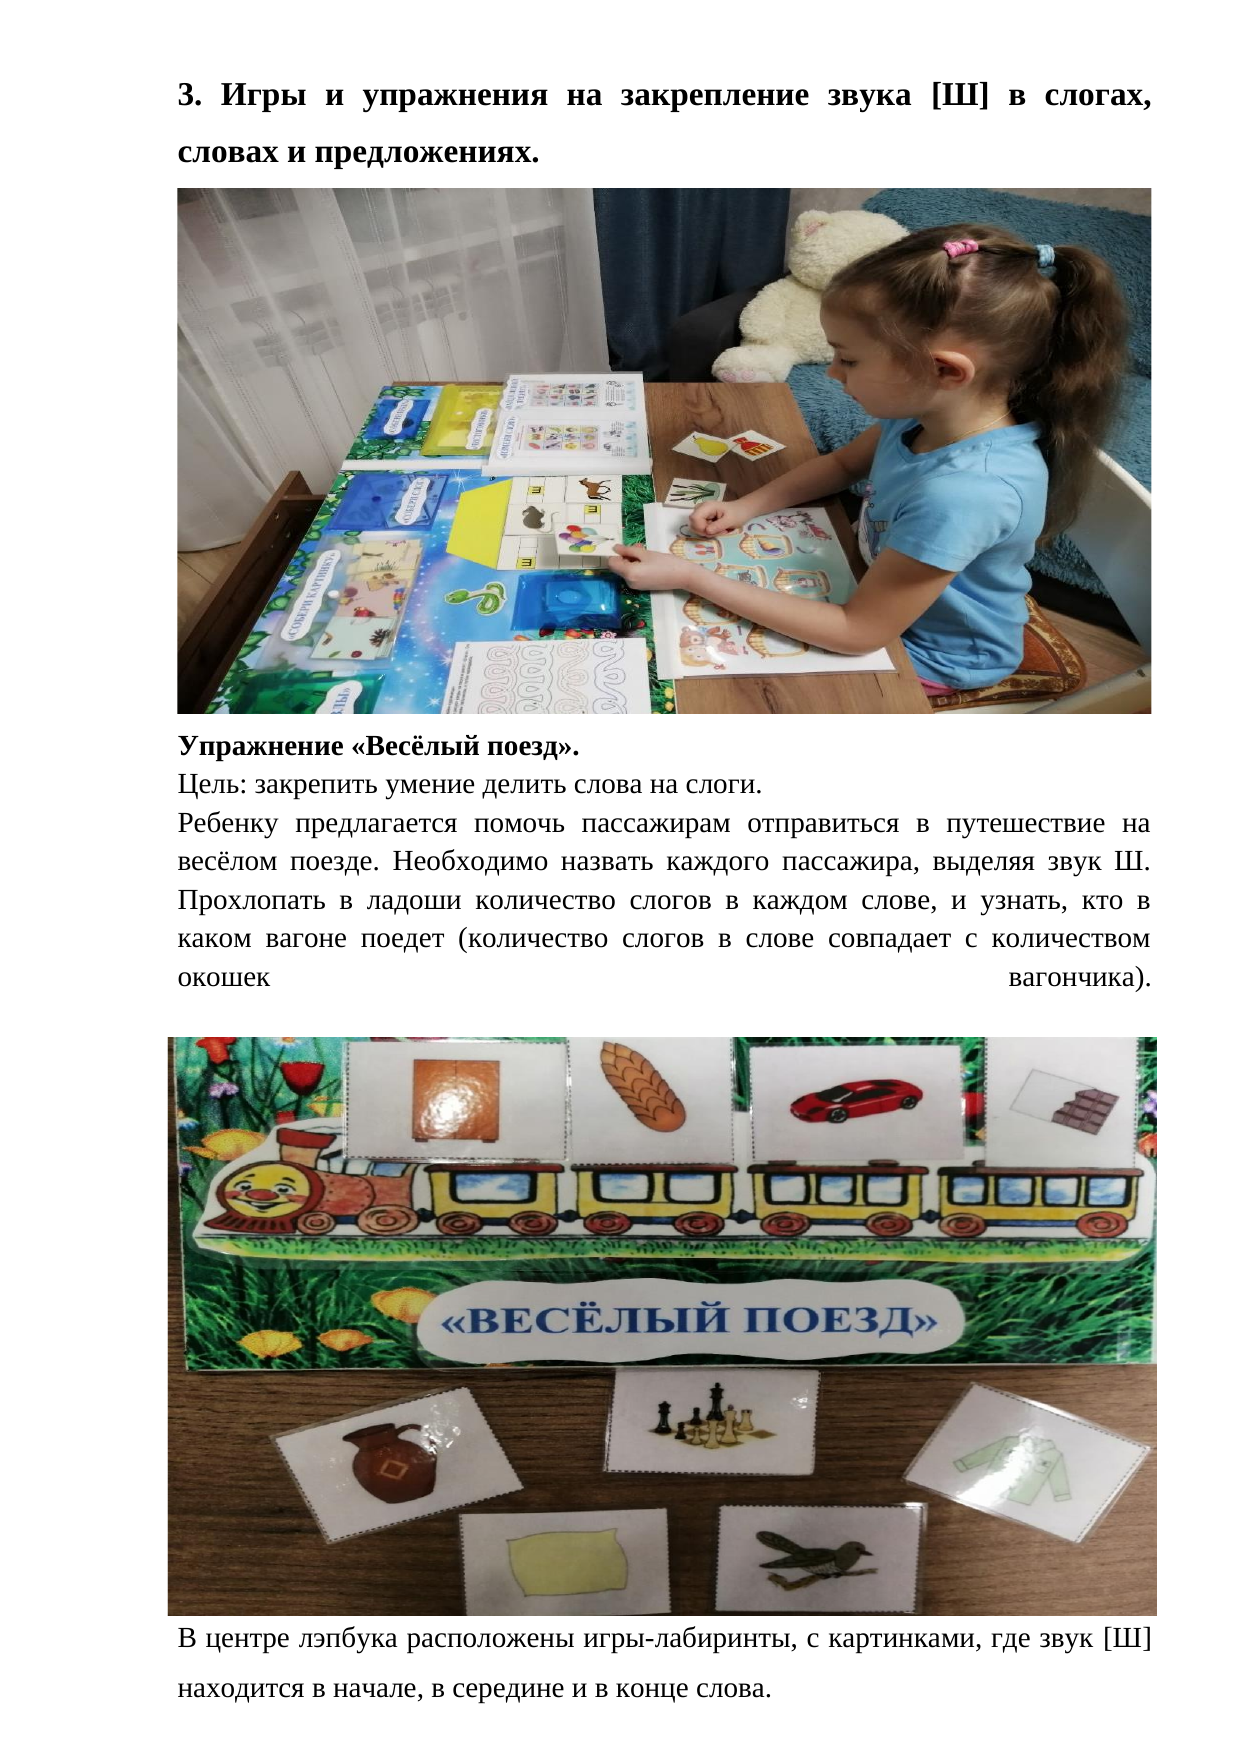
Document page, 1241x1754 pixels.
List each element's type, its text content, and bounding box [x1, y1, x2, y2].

text В центре лэпбука расположены игры-лабиринты, с картинками, где звук [Ш] находится в начале, в середине и в конце слова. [177, 1620, 1152, 1704]
text Цель: закрепить умение делить слова на слоги. [177, 766, 1152, 800]
text 3. Игры и упражнения на закрепление звука [Ш] в слогах, словах и предложениях. [177, 74, 1152, 170]
text Упражнение «Весёлый поезд». [177, 728, 1152, 761]
picture [177, 188, 1152, 714]
picture [169, 1037, 1156, 1616]
text Ребенку предлагается помочь пассажирам отправиться в путешествие на весёлом поезде. Необходимо назвать каждого пассажира, выделяя звук Ш. Прохлопать в ладоши количество слогов в каждом слове, и узнать, кто в каком вагоне поедет (количество слогов в слове совпадает с количеством окошек вагончика). [177, 805, 1152, 1037]
